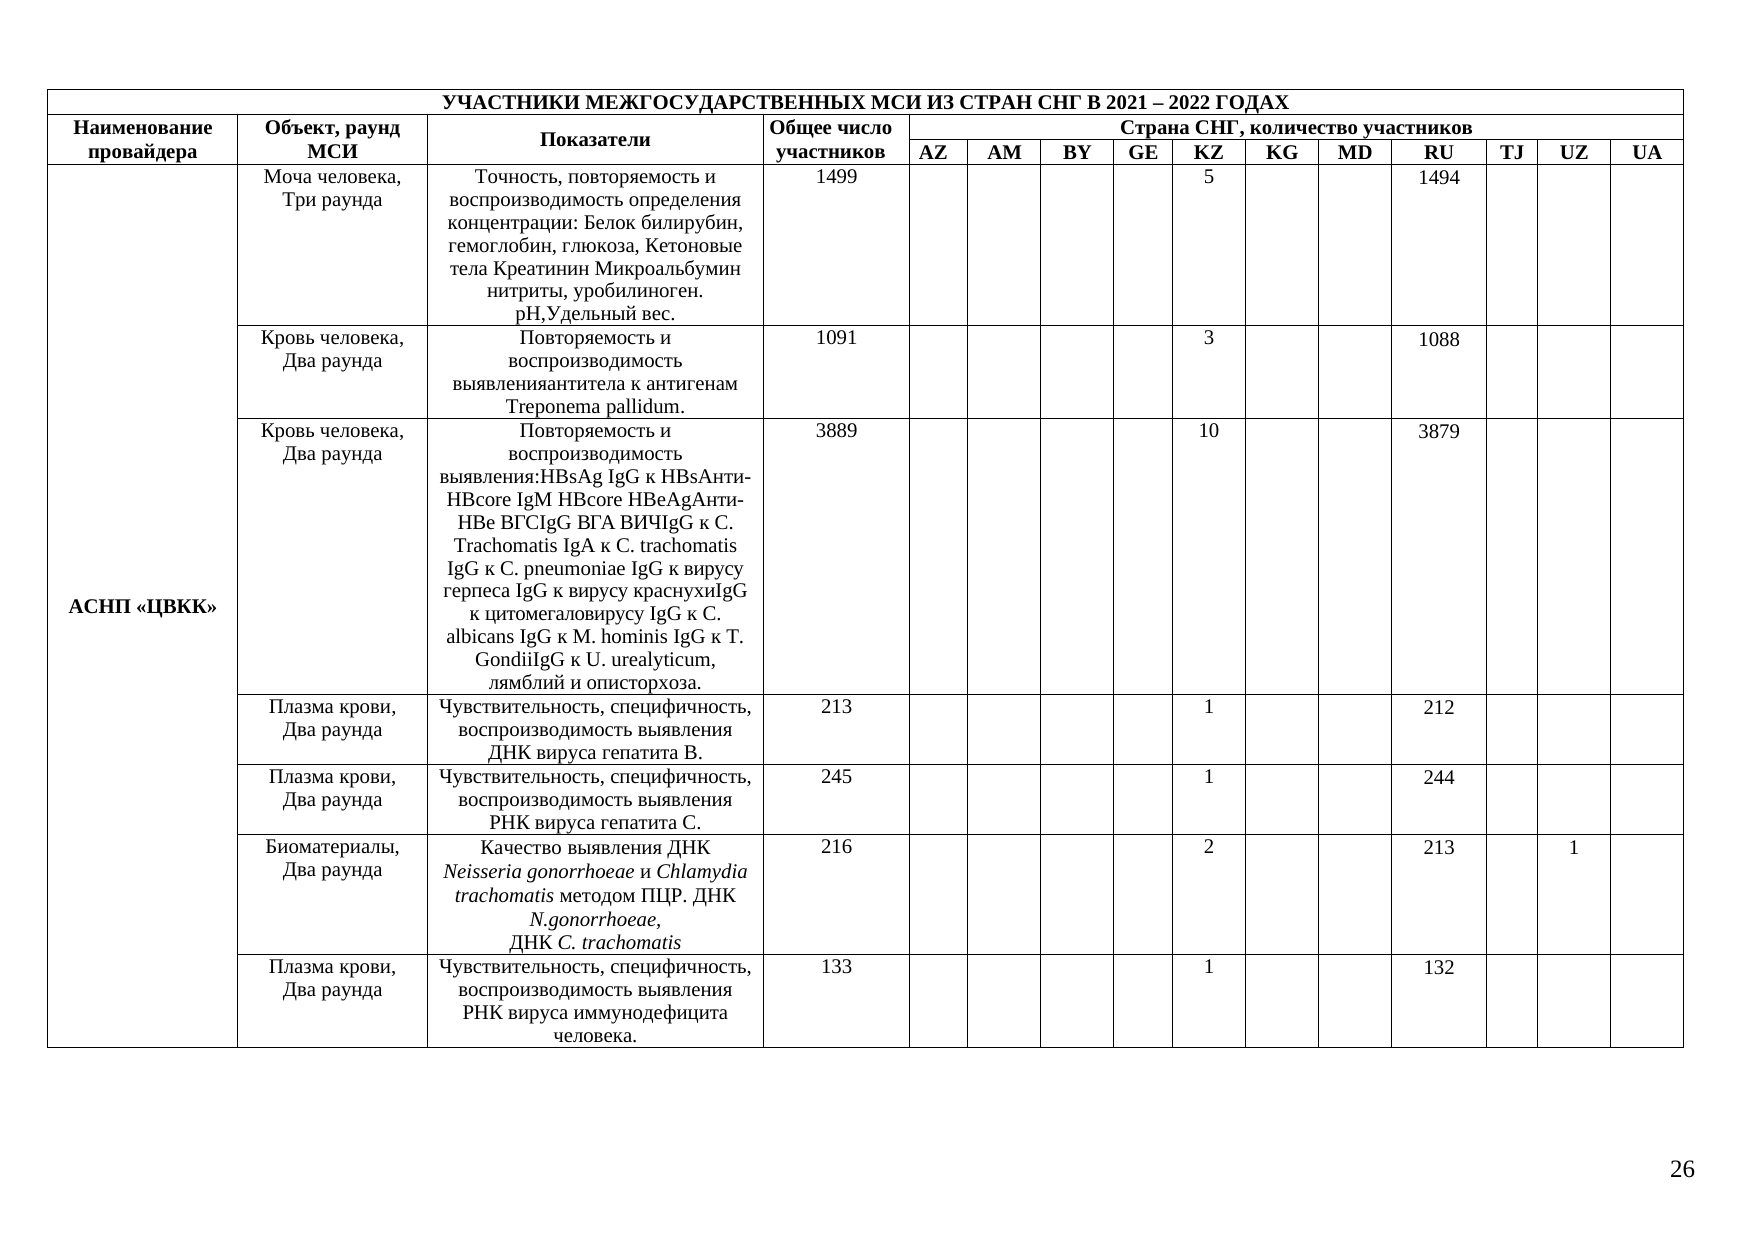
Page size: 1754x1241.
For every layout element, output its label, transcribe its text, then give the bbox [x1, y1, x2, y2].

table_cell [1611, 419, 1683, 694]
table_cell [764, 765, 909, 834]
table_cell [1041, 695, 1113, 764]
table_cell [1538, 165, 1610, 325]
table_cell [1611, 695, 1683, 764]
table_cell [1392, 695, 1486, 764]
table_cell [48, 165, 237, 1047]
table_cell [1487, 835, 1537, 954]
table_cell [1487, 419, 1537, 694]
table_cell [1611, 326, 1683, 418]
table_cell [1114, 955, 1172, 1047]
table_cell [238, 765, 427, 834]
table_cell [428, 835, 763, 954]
table_cell AZ [910, 140, 967, 164]
table_cell Общее число участников [764, 115, 909, 164]
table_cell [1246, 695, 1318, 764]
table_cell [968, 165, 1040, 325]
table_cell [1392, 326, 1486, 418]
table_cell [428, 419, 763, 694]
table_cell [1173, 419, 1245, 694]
table_cell MD [1319, 140, 1391, 164]
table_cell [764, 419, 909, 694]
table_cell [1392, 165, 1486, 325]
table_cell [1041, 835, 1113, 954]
table_cell Наименование провайдера [48, 115, 237, 164]
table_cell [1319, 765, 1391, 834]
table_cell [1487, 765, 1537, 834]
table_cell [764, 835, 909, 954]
table_cell UA [1611, 140, 1683, 164]
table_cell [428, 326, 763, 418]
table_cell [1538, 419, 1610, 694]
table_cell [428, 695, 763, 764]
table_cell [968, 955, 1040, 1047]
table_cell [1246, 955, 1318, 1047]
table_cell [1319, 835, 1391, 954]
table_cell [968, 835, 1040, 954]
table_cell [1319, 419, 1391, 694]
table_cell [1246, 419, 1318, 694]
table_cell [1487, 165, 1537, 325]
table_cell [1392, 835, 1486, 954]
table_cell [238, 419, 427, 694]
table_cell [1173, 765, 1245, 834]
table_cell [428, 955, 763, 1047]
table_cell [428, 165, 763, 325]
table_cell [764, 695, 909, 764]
table_cell Страна СНГ, количество участников [910, 115, 1683, 139]
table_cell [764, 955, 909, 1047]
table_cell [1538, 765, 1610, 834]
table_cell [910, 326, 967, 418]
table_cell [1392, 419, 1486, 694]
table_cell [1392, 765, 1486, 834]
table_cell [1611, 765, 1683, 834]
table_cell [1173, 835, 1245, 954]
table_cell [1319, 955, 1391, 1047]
table_cell TJ [1487, 140, 1537, 164]
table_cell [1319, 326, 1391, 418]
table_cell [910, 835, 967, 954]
table_cell Показатели [428, 115, 763, 164]
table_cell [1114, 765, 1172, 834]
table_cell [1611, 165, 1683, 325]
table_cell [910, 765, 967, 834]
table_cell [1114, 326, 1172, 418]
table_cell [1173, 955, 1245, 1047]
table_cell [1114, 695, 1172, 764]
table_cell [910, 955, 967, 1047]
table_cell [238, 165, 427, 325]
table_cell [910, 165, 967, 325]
table_cell Объект, раунд МСИ [238, 115, 427, 164]
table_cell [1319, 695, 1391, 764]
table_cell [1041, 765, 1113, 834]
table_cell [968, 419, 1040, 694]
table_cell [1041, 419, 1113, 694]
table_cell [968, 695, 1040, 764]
table_cell UZ [1538, 140, 1610, 164]
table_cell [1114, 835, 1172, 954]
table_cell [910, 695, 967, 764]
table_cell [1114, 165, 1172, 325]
table_header УЧАСТНИКИ МЕЖГОСУДАРСТВЕННЫХ МСИ ИЗ СТРАН СНГ В 2021 – 2022 ГОДАХ [48, 90, 1683, 114]
table_cell BY [1041, 140, 1113, 164]
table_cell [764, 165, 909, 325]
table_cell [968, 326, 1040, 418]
table_cell KZ [1173, 140, 1245, 164]
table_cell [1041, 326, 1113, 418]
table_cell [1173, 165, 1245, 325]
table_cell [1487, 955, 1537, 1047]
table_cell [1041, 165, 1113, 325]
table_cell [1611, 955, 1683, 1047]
table_cell AM [968, 140, 1040, 164]
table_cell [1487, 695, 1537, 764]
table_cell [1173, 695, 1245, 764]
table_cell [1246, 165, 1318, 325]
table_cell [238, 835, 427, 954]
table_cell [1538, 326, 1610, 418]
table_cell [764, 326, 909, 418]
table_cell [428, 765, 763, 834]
table_cell GE [1114, 140, 1172, 164]
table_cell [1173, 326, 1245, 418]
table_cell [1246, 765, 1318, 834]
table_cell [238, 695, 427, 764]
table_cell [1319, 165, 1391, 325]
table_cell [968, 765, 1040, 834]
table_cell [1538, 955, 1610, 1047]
table_cell RU [1392, 140, 1486, 164]
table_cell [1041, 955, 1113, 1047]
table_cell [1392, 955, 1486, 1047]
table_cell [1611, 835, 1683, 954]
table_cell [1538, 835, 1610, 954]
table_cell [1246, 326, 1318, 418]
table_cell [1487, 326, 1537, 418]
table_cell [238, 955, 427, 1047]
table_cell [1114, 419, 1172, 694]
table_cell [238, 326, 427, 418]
table_cell KG [1246, 140, 1318, 164]
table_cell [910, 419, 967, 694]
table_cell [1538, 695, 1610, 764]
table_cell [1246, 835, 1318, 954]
